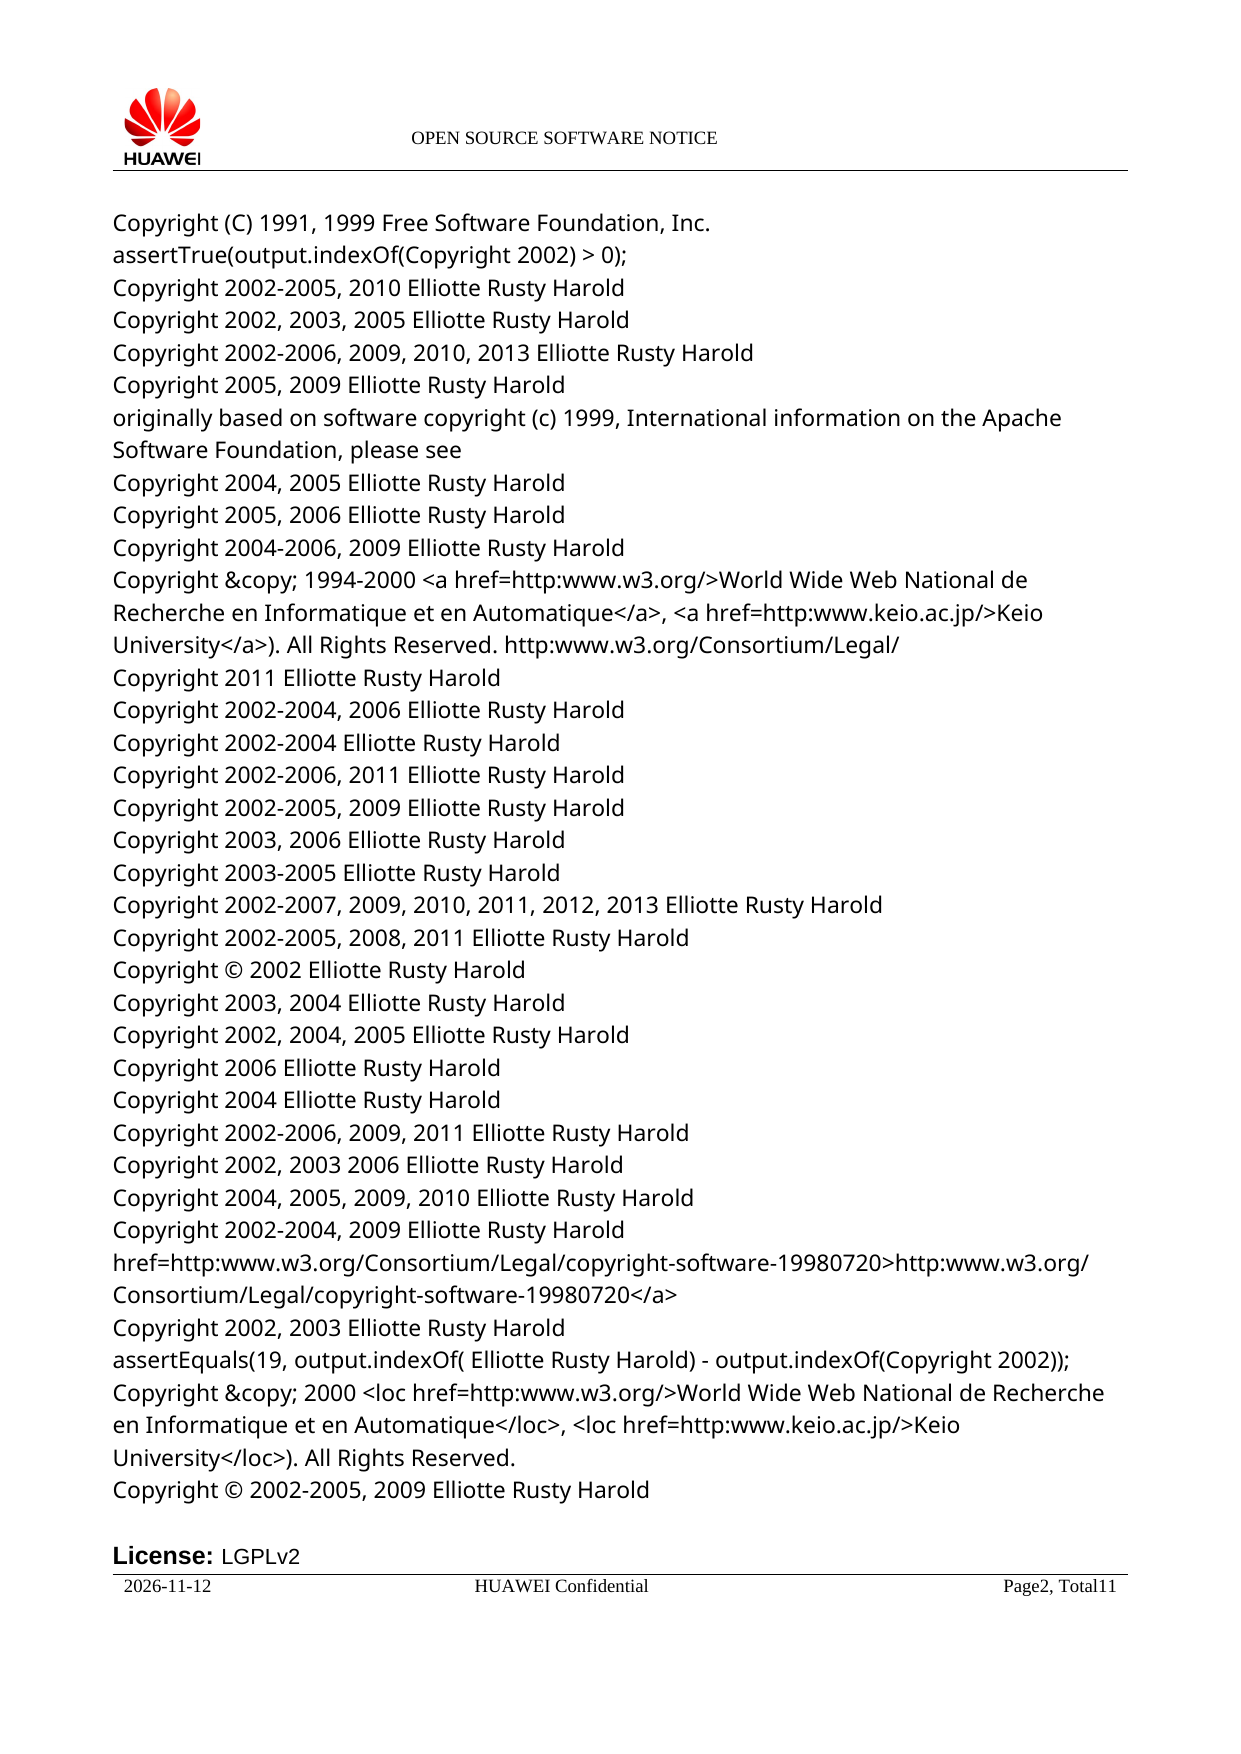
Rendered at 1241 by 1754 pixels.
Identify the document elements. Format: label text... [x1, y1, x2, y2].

text License: LGPLv2 [112, 1539, 1128, 1571]
picture [124, 88, 201, 165]
